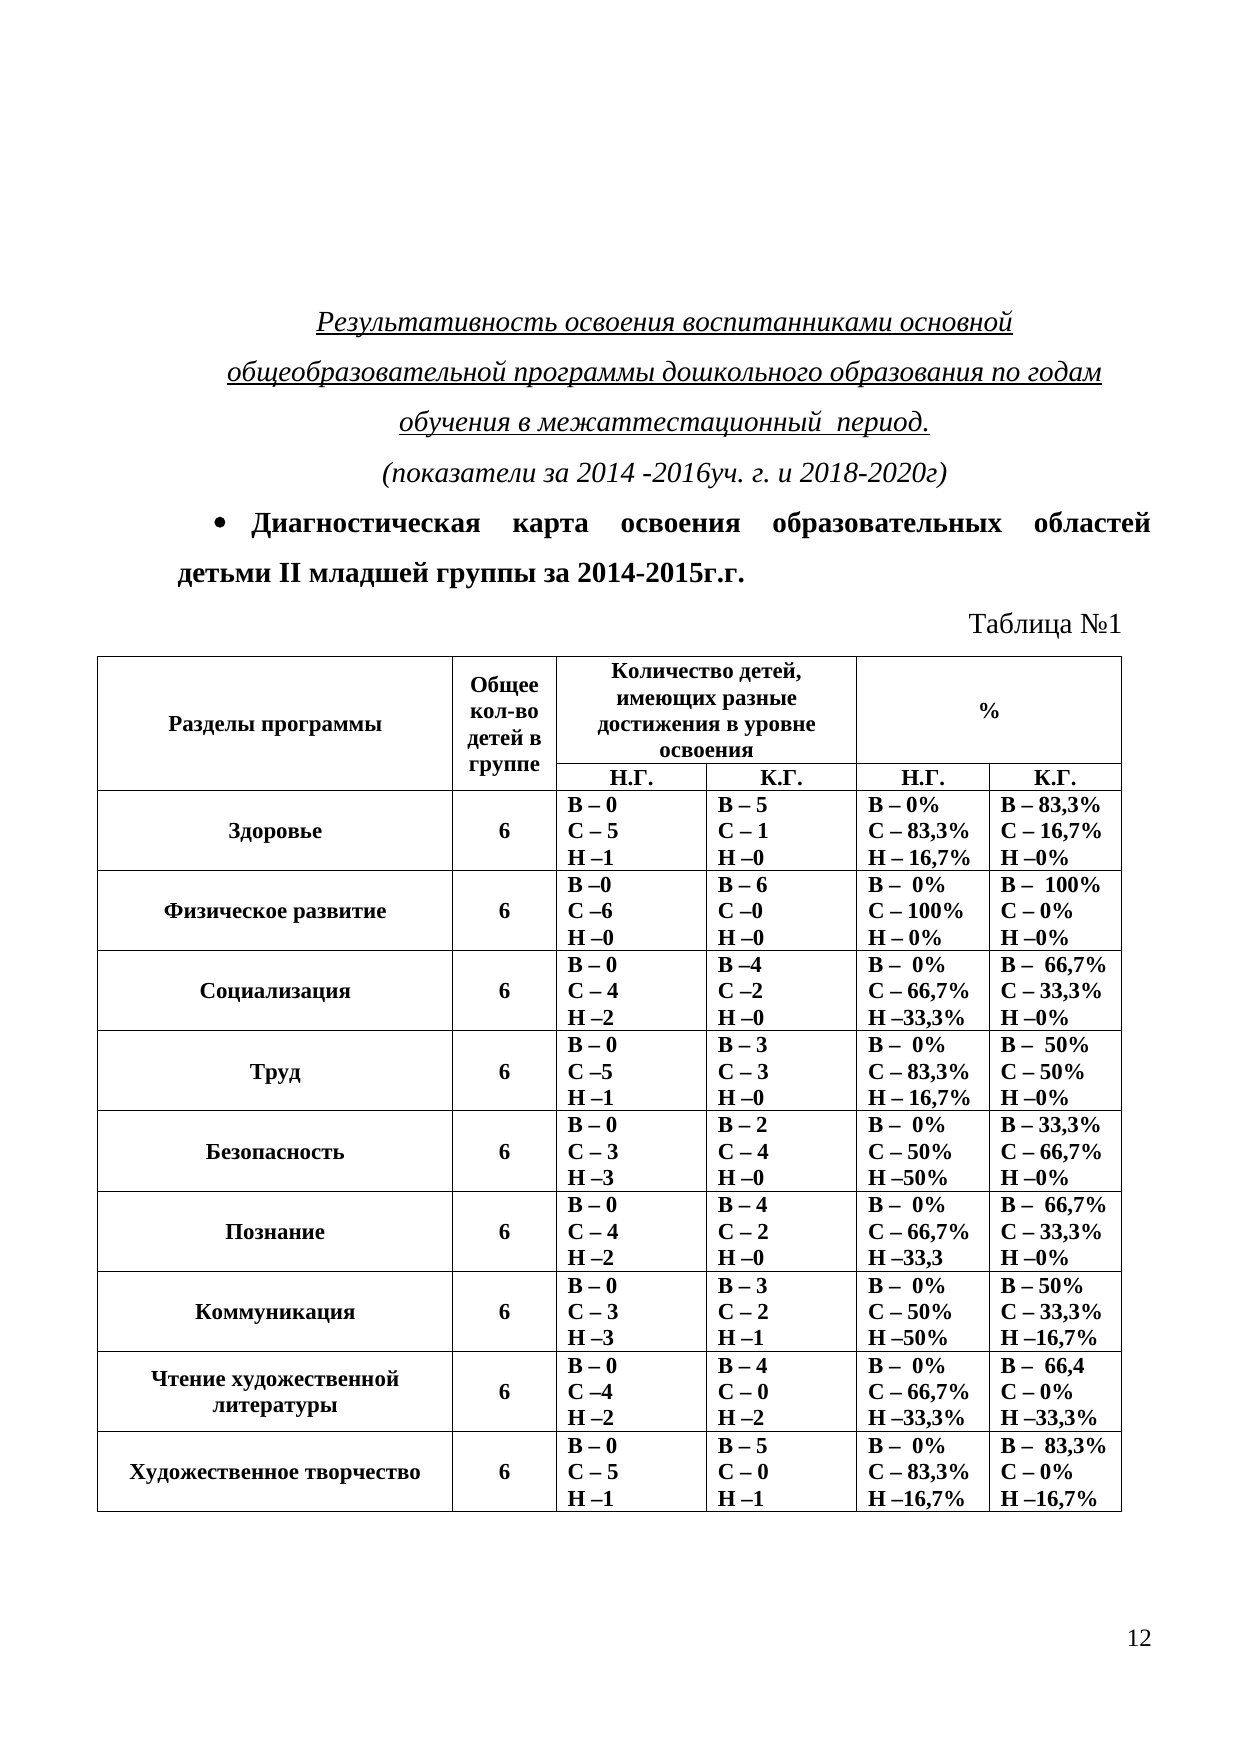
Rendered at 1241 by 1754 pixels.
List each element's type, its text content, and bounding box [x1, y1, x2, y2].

table_cell 6 [453, 1352, 556, 1431]
table_cell В – 3 С – 2 Н –1 [707, 1272, 856, 1351]
table_cell Коммуникация [98, 1272, 452, 1351]
table_cell В – 66,4 С – 0% Н –33,3% [990, 1352, 1121, 1431]
table_cell В – 0 С – 5 Н –1 [557, 791, 706, 870]
table_cell В – 0% С – 66,7% Н –33,3% [857, 1352, 989, 1431]
table_cell В – 83,3% С – 0% Н –16,7% [990, 1432, 1121, 1511]
table_cell В – 0 С – 5 Н –1 [557, 1432, 706, 1511]
table_cell 6 [453, 871, 556, 950]
table_cell Н.Г. [557, 764, 706, 790]
table_cell В – 0 С –5 Н –1 [557, 1031, 706, 1110]
list Диагностическая карта освоения образовательных областей детьми II младшей группы за 2014-2015г.г. [177, 505, 1152, 589]
table_cell В – 5 С – 1 Н –0 [707, 791, 856, 870]
table_cell В – 4 С – 2 Н –0 [707, 1192, 856, 1271]
table_cell В – 0% С – 50% Н –50% [857, 1272, 989, 1351]
text (показатели за 2014 -2016уч. г. и 2018-2020г) [177, 455, 1152, 488]
table_cell В – 100% С – 0% Н –0% [990, 871, 1121, 950]
table_cell В – 0% С – 100% Н – 0% [857, 871, 989, 950]
table_cell 6 [453, 951, 556, 1030]
table_cell В – 66,7% С – 33,3% Н –0% [990, 1192, 1121, 1271]
text Таблица №1 [177, 606, 1122, 639]
table_cell В –0 С –6 Н –0 [557, 871, 706, 950]
table_cell В – 0 С – 3 Н –3 [557, 1272, 706, 1351]
table_cell В – 0% С – 50% Н –50% [857, 1111, 989, 1191]
table_cell В – 3 С – 3 Н –0 [707, 1031, 856, 1110]
table_cell 6 [453, 1192, 556, 1271]
table_cell В –4 С –2 Н –0 [707, 951, 856, 1030]
table_cell В – 83,3% С – 16,7% Н –0% [990, 791, 1121, 870]
table_header Общее кол-во детей в группе [453, 657, 556, 790]
table_cell В – 5 С – 0 Н –1 [707, 1432, 856, 1511]
table_header % [857, 657, 1121, 763]
table_cell В – 0% С – 83,3% Н – 16,7% [857, 1031, 989, 1110]
table_cell В – 66,7% С – 33,3% Н –0% [990, 951, 1121, 1030]
table_cell В – 50% С – 33,3% Н –16,7% [990, 1272, 1121, 1351]
table_cell В – 0 С – 4 Н –2 [557, 1192, 706, 1271]
table_cell 6 [453, 791, 556, 870]
table_cell Труд [98, 1031, 452, 1110]
table_cell 6 [453, 1272, 556, 1351]
table_cell В – 0 С – 4 Н –2 [557, 951, 706, 1030]
table_cell В – 0% С – 66,7% Н –33,3% [857, 951, 989, 1030]
table_cell В – 0% С – 66,7% Н –33,3 [857, 1192, 989, 1271]
table_cell В – 0 С –4 Н –2 [557, 1352, 706, 1431]
table_cell К.Г. [707, 764, 856, 790]
table_cell В – 6 С –0 Н –0 [707, 871, 856, 950]
table_header Количество детей, имеющих разные достижения в уровне освоения [557, 657, 856, 763]
table_cell Физическое развитие [98, 871, 452, 950]
text Результативность освоения воспитанниками основной общеобразовательной программы дошкольного образования по годам обучения в межаттестационный период. [177, 304, 1152, 438]
table_header Разделы программы [98, 657, 452, 790]
table_cell 6 [453, 1432, 556, 1511]
table_cell Чтение художественной литературы [98, 1352, 452, 1431]
table_cell К.Г. [990, 764, 1121, 790]
table_cell В – 50% С – 50% Н –0% [990, 1031, 1121, 1110]
table_cell Социализация [98, 951, 452, 1030]
table_cell В – 0 С – 3 Н –3 [557, 1111, 706, 1191]
table_cell В – 33,3% С – 66,7% Н –0% [990, 1111, 1121, 1191]
table_cell В – 4 С – 0 Н –2 [707, 1352, 856, 1431]
table_cell В – 0% С – 83,3% Н –16,7% [857, 1432, 989, 1511]
table_cell Н.Г. [857, 764, 989, 790]
table_cell Здоровье [98, 791, 452, 870]
table_cell 6 [453, 1111, 556, 1191]
table_cell Художественное творчество [98, 1432, 452, 1511]
table_cell В – 2 С – 4 Н –0 [707, 1111, 856, 1191]
table_cell Безопасность [98, 1111, 452, 1191]
table_cell 6 [453, 1031, 556, 1110]
table_cell В – 0% С – 83,3% Н – 16,7% [857, 791, 989, 870]
table_cell Познание [98, 1192, 452, 1271]
